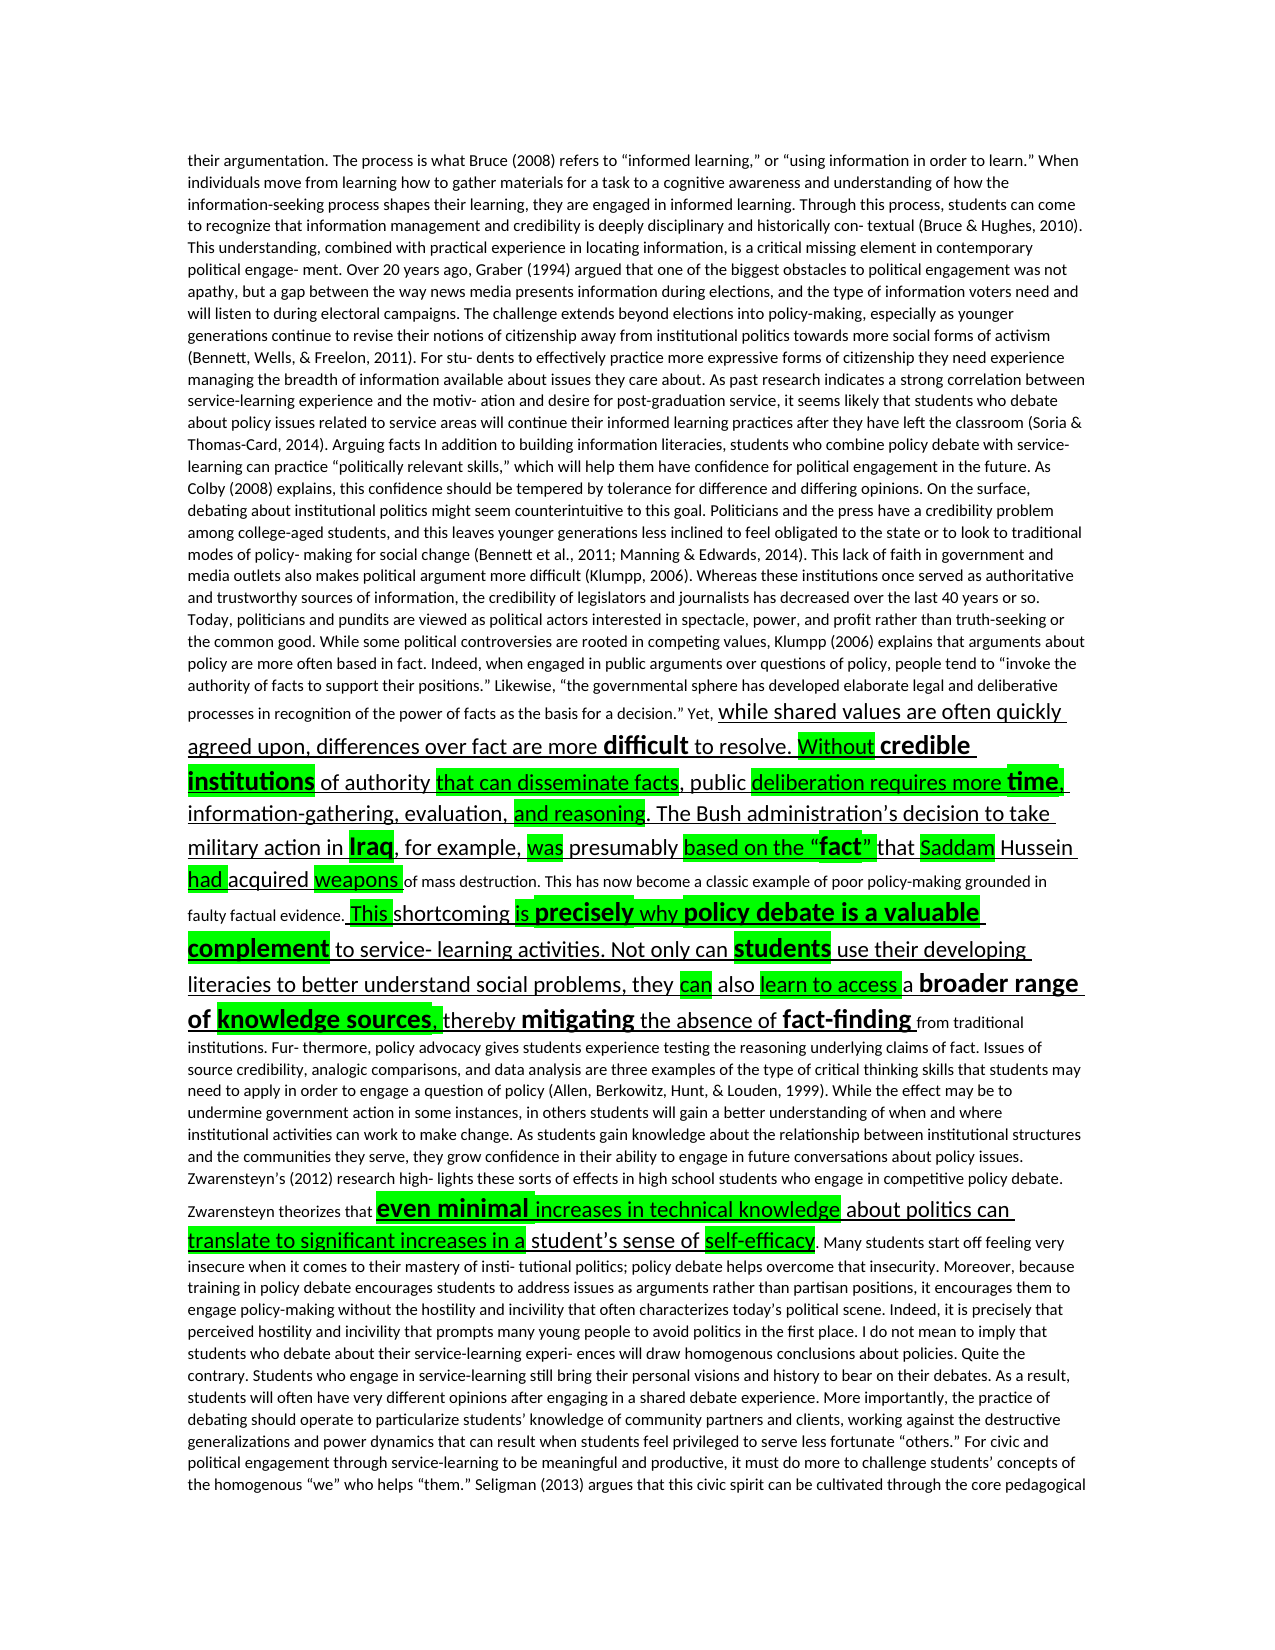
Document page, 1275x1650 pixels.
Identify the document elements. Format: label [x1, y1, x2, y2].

text [187, 150, 1087, 1495]
